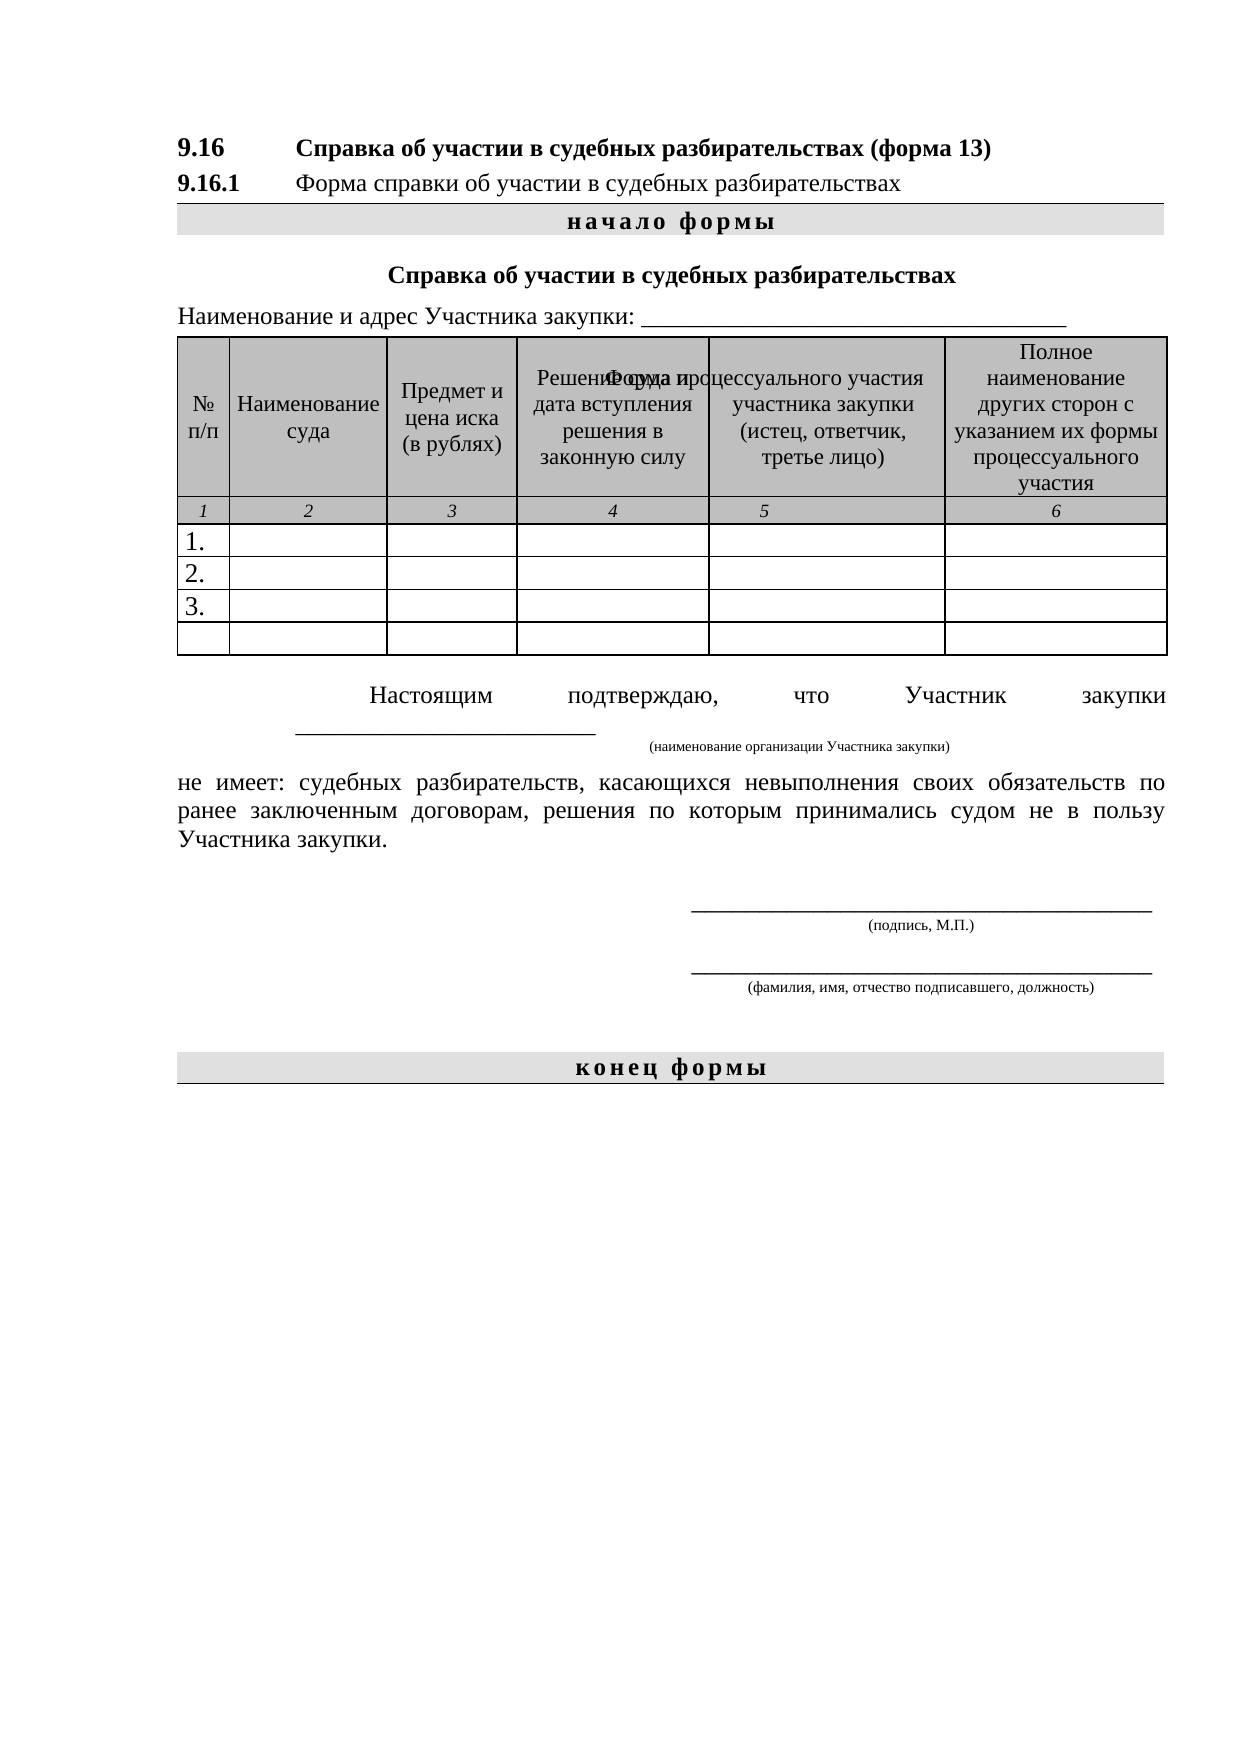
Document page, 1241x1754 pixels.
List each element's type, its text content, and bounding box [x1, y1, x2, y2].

table_cell [178, 525, 229, 556]
text начало формы [177, 204, 1164, 235]
table_cell [518, 590, 708, 621]
text конец формы [177, 1052, 1164, 1083]
text Настоящим подтверждаю, что Участник закупки ________________________ [295, 681, 1167, 738]
text не имеет: судебных разбирательств, касающихся невыполнения своих обязательств по ранее заключенным договорам, решения по которым принимались судом не в пользу Участника закупки. [177, 767, 1167, 853]
table_cell [946, 623, 1166, 654]
list Справка об участии в судебных разбирательствах (форма 13) [177, 131, 1167, 162]
table_header Предмет и цена иска (в рублях) [388, 338, 516, 496]
table_cell 1 [178, 497, 229, 523]
table_cell 6 [946, 497, 1166, 523]
table_cell 3 [388, 497, 516, 523]
table_cell [230, 590, 386, 621]
table_cell [388, 623, 516, 654]
table_cell … [178, 623, 229, 654]
text Справка об участии в судебных разбирательствах [177, 260, 1167, 289]
table_cell 2 [230, 497, 386, 523]
table_cell [518, 525, 708, 556]
table_cell [946, 590, 1166, 621]
table_cell [178, 590, 229, 621]
table_header Решение суда и дата вступления решения в законную силу [518, 338, 708, 496]
table_cell [710, 623, 944, 654]
table_header __________________________________ (подпись, М.П.) [679, 853, 1163, 946]
table_cell [230, 623, 386, 654]
table_cell [946, 525, 1166, 556]
table_cell 5 [710, 497, 944, 523]
table_header Полное наименование других сторон с указанием их формы процессуального участия [946, 338, 1166, 496]
table_cell [230, 557, 386, 588]
table_cell 4 [518, 497, 708, 523]
table_header № п/п [178, 338, 229, 496]
list Форма справки об участии в судебных разбирательствах [177, 168, 1167, 197]
table_cell __________________________________ (фамилия, имя, отчество подписавшего, должность) [679, 946, 1163, 1009]
text (наименование организации Участника закупки) [649, 738, 1167, 767]
table_cell [518, 623, 708, 654]
table_cell [178, 557, 229, 588]
table_cell [230, 525, 386, 556]
table_cell [710, 557, 944, 588]
table_cell [388, 525, 516, 556]
table_cell [388, 557, 516, 588]
text Наименование и адрес Участника закупки: __________________________________ [177, 301, 1167, 330]
table_header Форма процессуального участия участника закупки (истец, ответчик, третье лицо) [710, 338, 944, 496]
table_cell [710, 525, 944, 556]
table_cell [518, 557, 708, 588]
table_cell [710, 590, 944, 621]
table_cell [946, 557, 1166, 588]
table_header Наименование суда [230, 338, 386, 496]
table_cell [388, 590, 516, 621]
